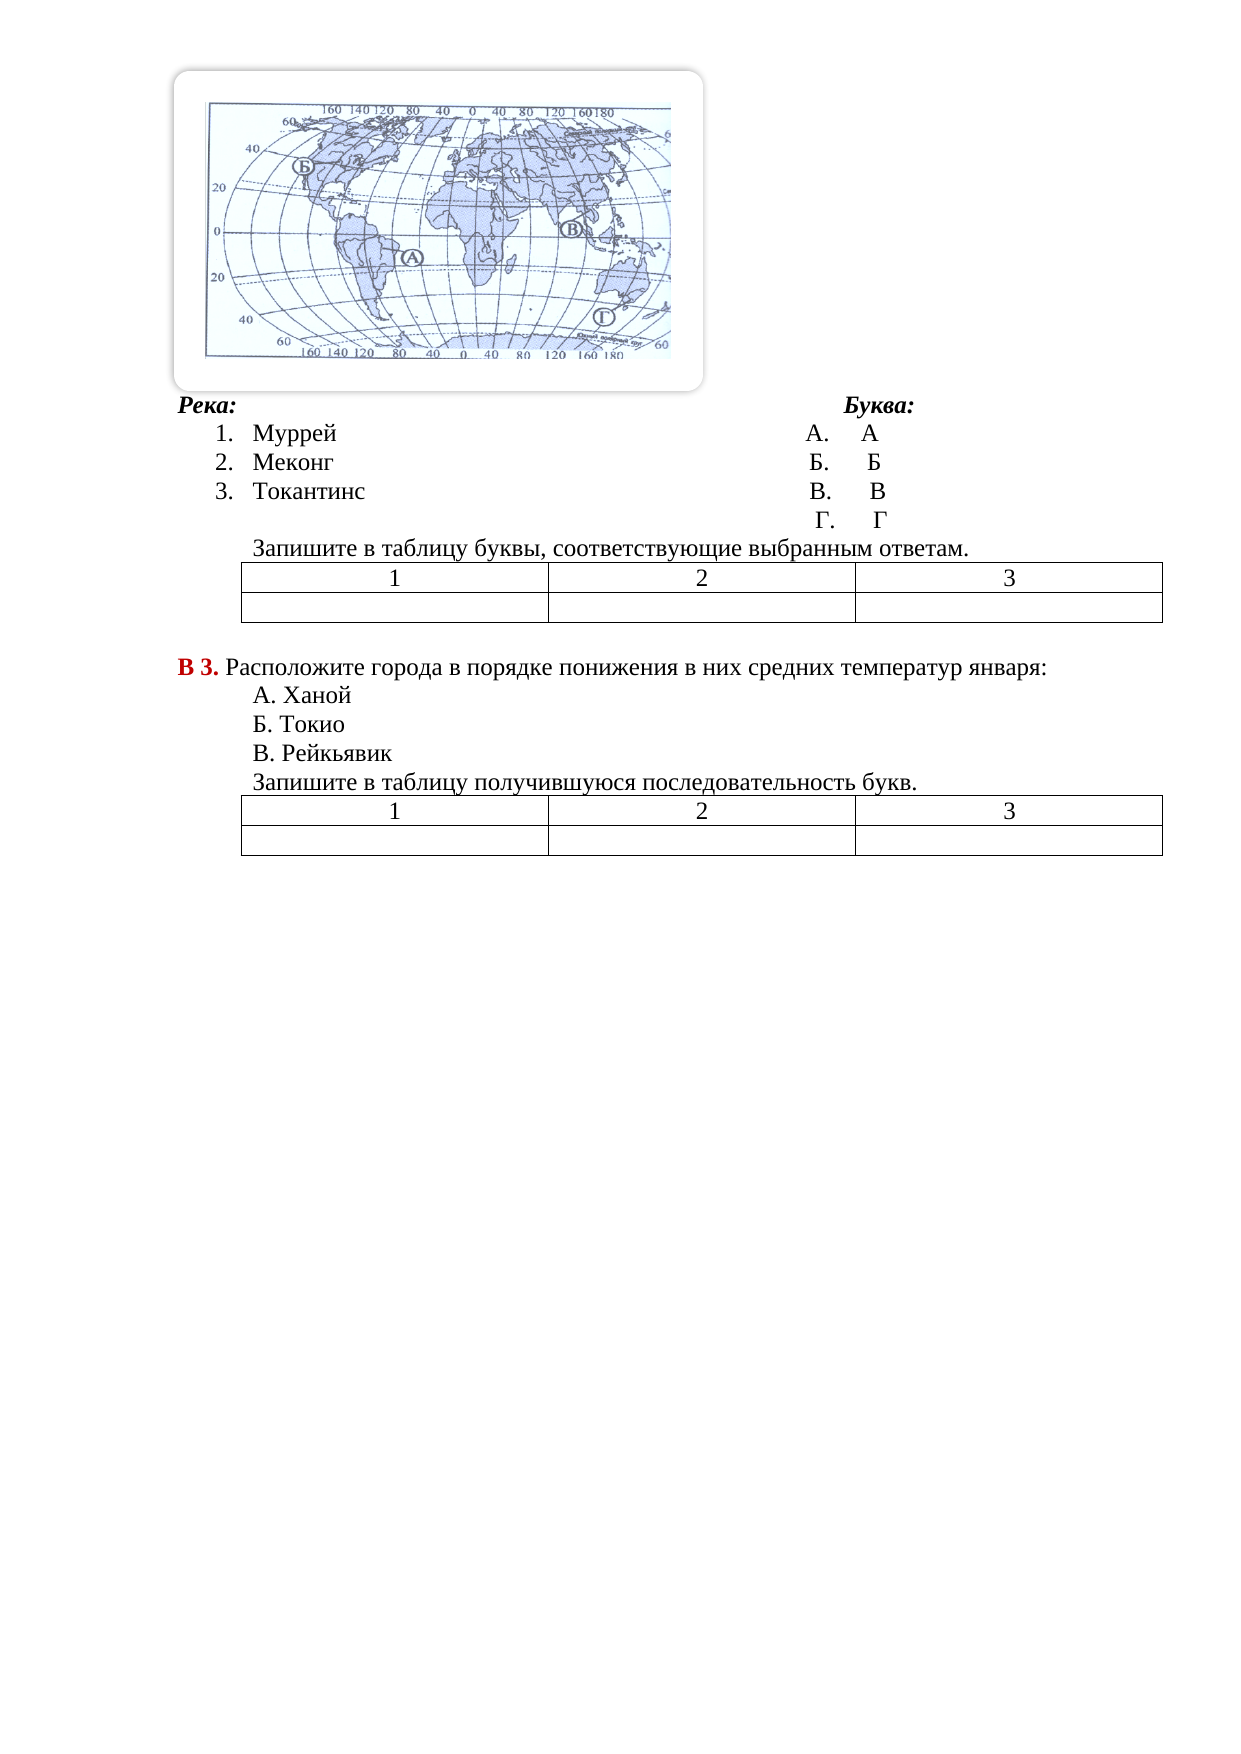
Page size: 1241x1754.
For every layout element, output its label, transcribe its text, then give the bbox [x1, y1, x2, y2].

table_cell [242, 593, 548, 622]
table_header 1 [242, 796, 548, 825]
list Запишите в таблицу буквы, соответствующие выбранным ответам. [252, 533, 1152, 562]
table_header 2 [549, 796, 855, 825]
list Токантинс В. В [215, 476, 1152, 505]
table_cell [549, 826, 855, 855]
table_header 3 [856, 563, 1162, 592]
list Меконг Б. Б [215, 447, 1152, 476]
table_cell [549, 593, 855, 622]
table_cell [242, 826, 548, 855]
list Муррей А. А [215, 418, 1152, 447]
table_cell [856, 826, 1162, 855]
list А. Ханой [252, 680, 1152, 709]
table_cell [856, 593, 1162, 622]
text Река: Буква: [177, 390, 1152, 418]
list Запишите в таблицу получившуюся последовательность букв. [252, 767, 1152, 795]
table_header 1 [242, 563, 548, 592]
table_header 3 [856, 796, 1162, 825]
list В. Рейкьявик [252, 738, 1152, 767]
list Г. Г [252, 505, 1152, 533]
text В 3. Расположите города в порядке понижения в них средних температур января: [177, 652, 1152, 680]
table_header 2 [549, 563, 855, 592]
list Б. Токио [252, 709, 1152, 738]
